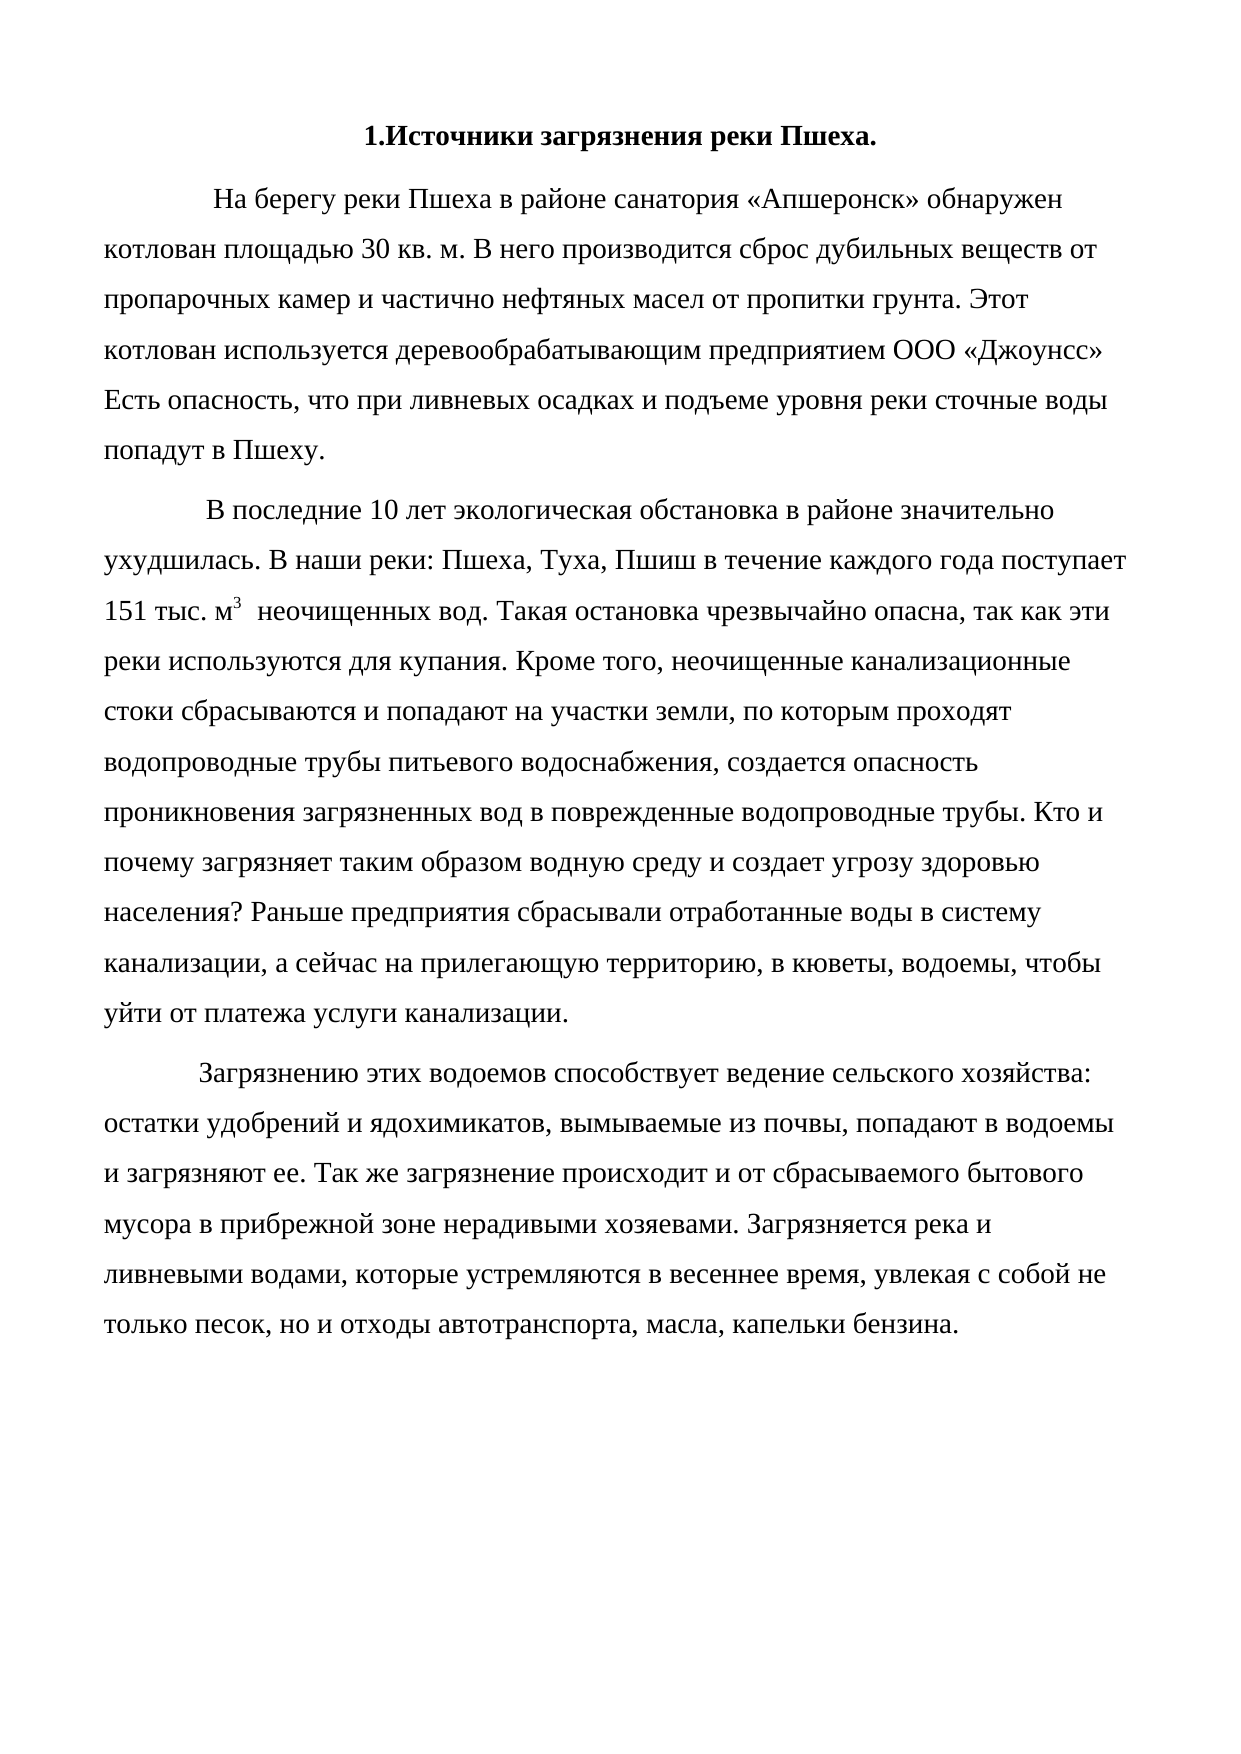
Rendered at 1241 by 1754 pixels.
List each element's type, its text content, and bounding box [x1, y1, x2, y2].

text Загрязнению этих водоемов способствует ведение сельского хозяйства: остатки удобрений и ядохимикатов, вымываемые из почвы, попадают в водоемы и загрязняют ее. Так же загрязнение происходит и от сбрасываемого бытового мусора в прибрежной зоне нерадивыми хозяевами. Загрязняется река и ливневыми водами, которые устремляются в весеннее время, увлекая с собой не только песок, но и отходы автотранспорта, масла, капельки бензина. [103, 1055, 1137, 1340]
text 1.Источники загрязнения реки Пшеха. [103, 118, 1137, 152]
text В последние 10 лет экологическая обстановка в районе значительно ухудшилась. В наши реки: Пшеха, Туха, Пшиш в течение каждого года поступает 151 тыс. м3 неочищенных вод. Такая остановка чрезвычайно опасна, так как эти реки используются для купания. Кроме того, неочищенные канализационные стоки сбрасываются и попадают на участки земли, по которым проходят водопроводные трубы питьевого водоснабжения, создается опасность проникновения загрязненных вод в поврежденные водопроводные трубы. Кто и почему загрязняет таким образом водную среду и создает угрозу здоровью населения? Раньше предприятия сбрасывали отработанные воды в систему канализации, а сейчас на прилегающую территорию, в кюветы, водоемы, чтобы уйти от платежа услуги канализации. [103, 492, 1137, 1029]
text На берегу реки Пшеха в районе санатория «Апшеронск» обнаружен котлован площадью 30 кв. м. В него производится сброс дубильных веществ от пропарочных камер и частично нефтяных масел от пропитки грунта. Этот котлован используется деревообрабатывающим предприятием ООО «Джоунсс» Есть опасность, что при ливневых осадках и подъеме уровня реки сточные воды попадут в Пшеху. [103, 181, 1137, 466]
